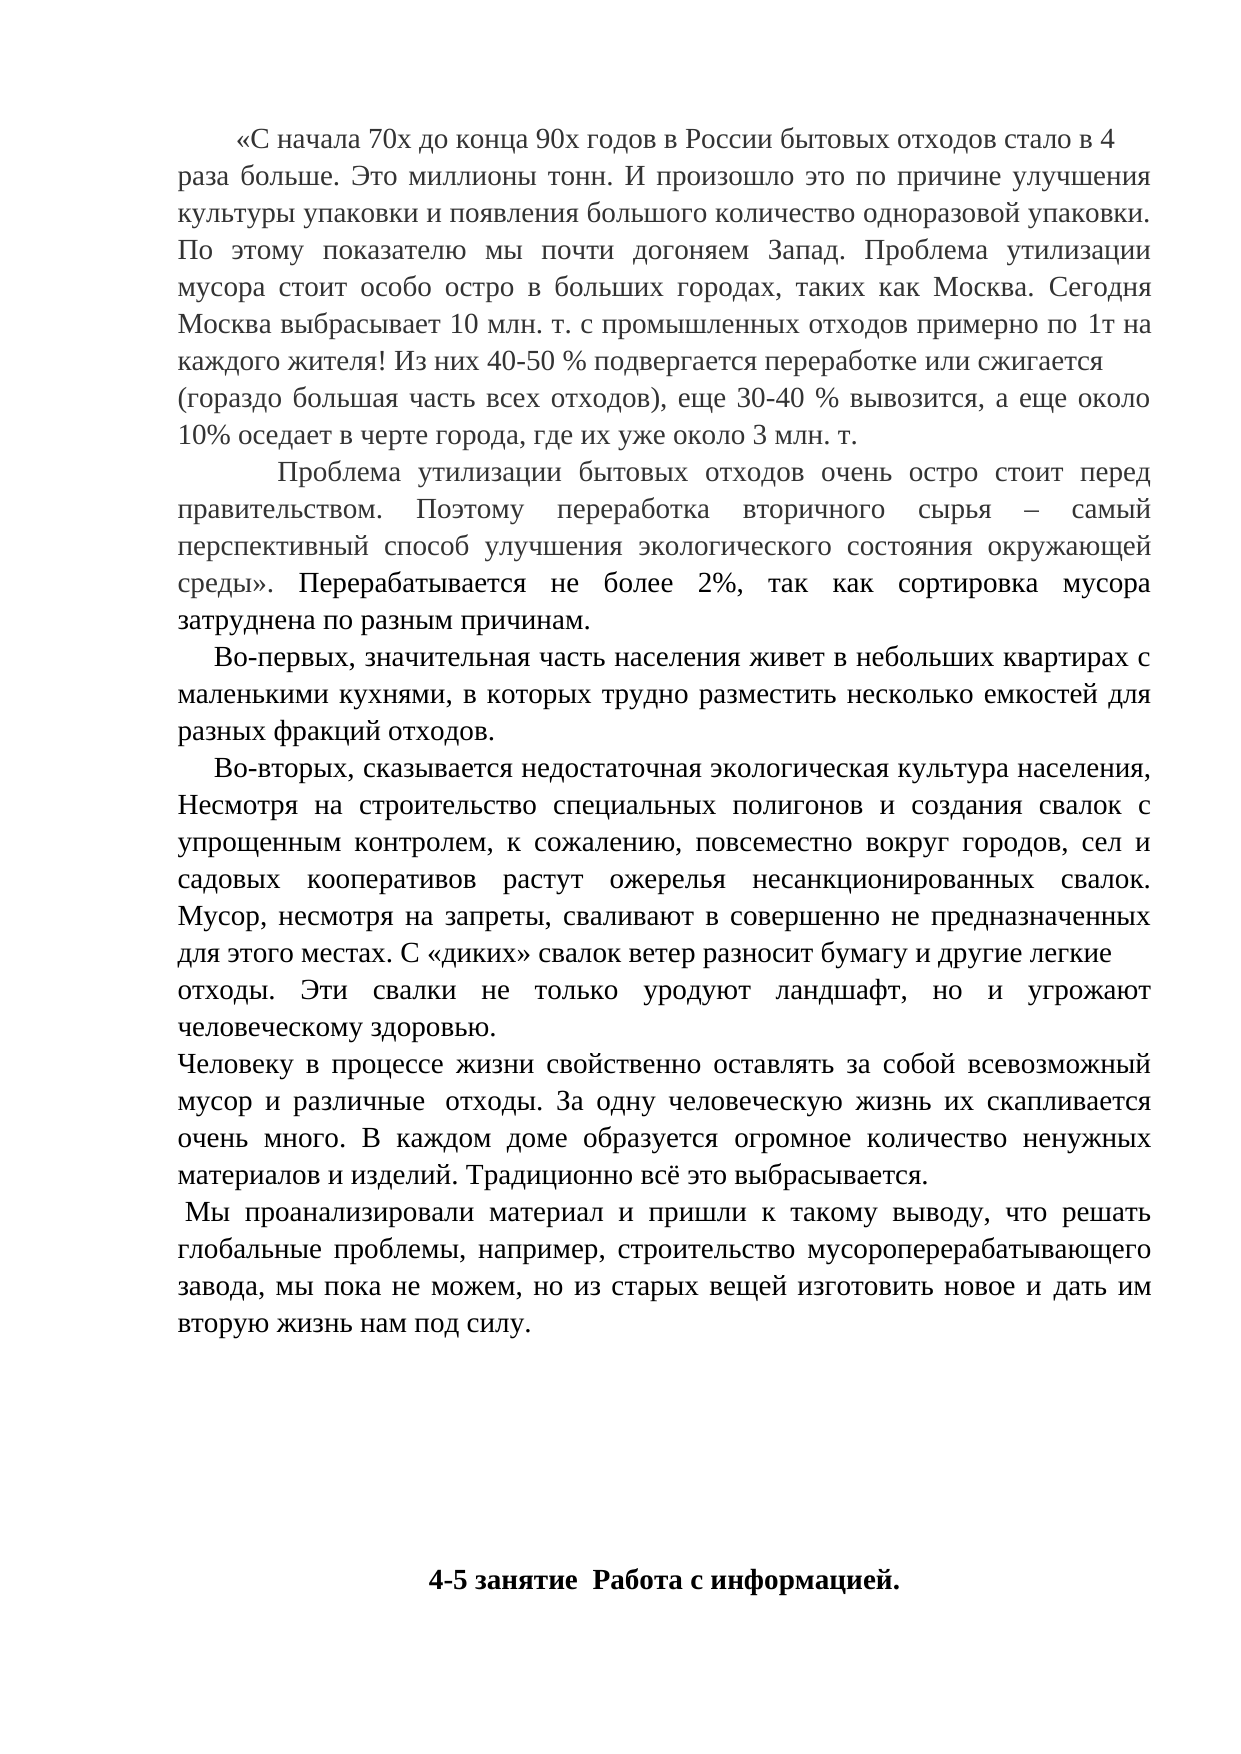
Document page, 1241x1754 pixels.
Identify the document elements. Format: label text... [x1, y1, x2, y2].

text (гораздо большая часть всех отходов), еще 30-40 % вывозится, а еще около 10% оседает в черте города, где их уже около 3 млн. т. [177, 377, 1152, 451]
text «С начала 70х до конца 90х годов в России бытовых отходов стало в 4 [177, 118, 1152, 155]
text 4-5 занятие Работа с информацией. [177, 1560, 1152, 1595]
text раза больше. Это миллионы тонн. И произошло это по причине улучшения культуры упаковки и появления большого количество одноразовой упаковки. По этому показателю мы почти догоняем Запад. Проблема утилизации мусора стоит особо остро в больших городах, таких как Москва. Сегодня Москва выбрасывает 10 млн. т. с промышленных отходов примерно по 1т на каждого жителя! Из них 40-50 % подвергается переработке или сжигается [177, 155, 1152, 377]
text Во-вторых, сказывается недостаточная экологическая культура населения, Несмотря на строительство специальных полигонов и создания свалок с упрощенным контролем, к сожалению, повсеместно вокруг городов, сел и садовых кооперативов растут ожерелья несанкционированных свалок. Мусор, несмотря на запреты, сваливают в совершенно не предназначенных для этого местах. С «диких» свалок ветер разносит бумагу и другие легкие [177, 747, 1152, 969]
text отходы. Эти свалки не только уродуют ландшафт, но и угрожают человеческому здоровью. [177, 969, 1152, 1043]
text Проблема утилизации бытовых отходов очень остро стоит перед правительством. Поэтому переработка вторичного сырья – самый перспективный способ улучшения экологического состояния окружающей среды». Перерабатывается не более 2%, так как сортировка мусора затруднена по разным причинам. [177, 451, 1152, 636]
text Человеку в процессе жизни свойственно оставлять за собой всевозможный мусор и различные отходы. За одну человеческую жизнь их скапливается очень много. В каждом доме образуется огромное количество ненужных материалов и изделий. Традиционно всё это выбрасывается. [177, 1043, 1152, 1191]
text Во-первых, значительная часть населения живет в небольших квартирах с маленькими кухнями, в которых трудно разместить несколько емкостей для разных фракций отходов. [177, 636, 1152, 747]
text Мы проанализировали материал и пришли к такому выводу, что решать глобальные проблемы, например, строительство мусороперерабатывающего завода, мы пока не можем, но из старых вещей изготовить новое и дать им вторую жизнь нам под силу. [177, 1191, 1152, 1338]
